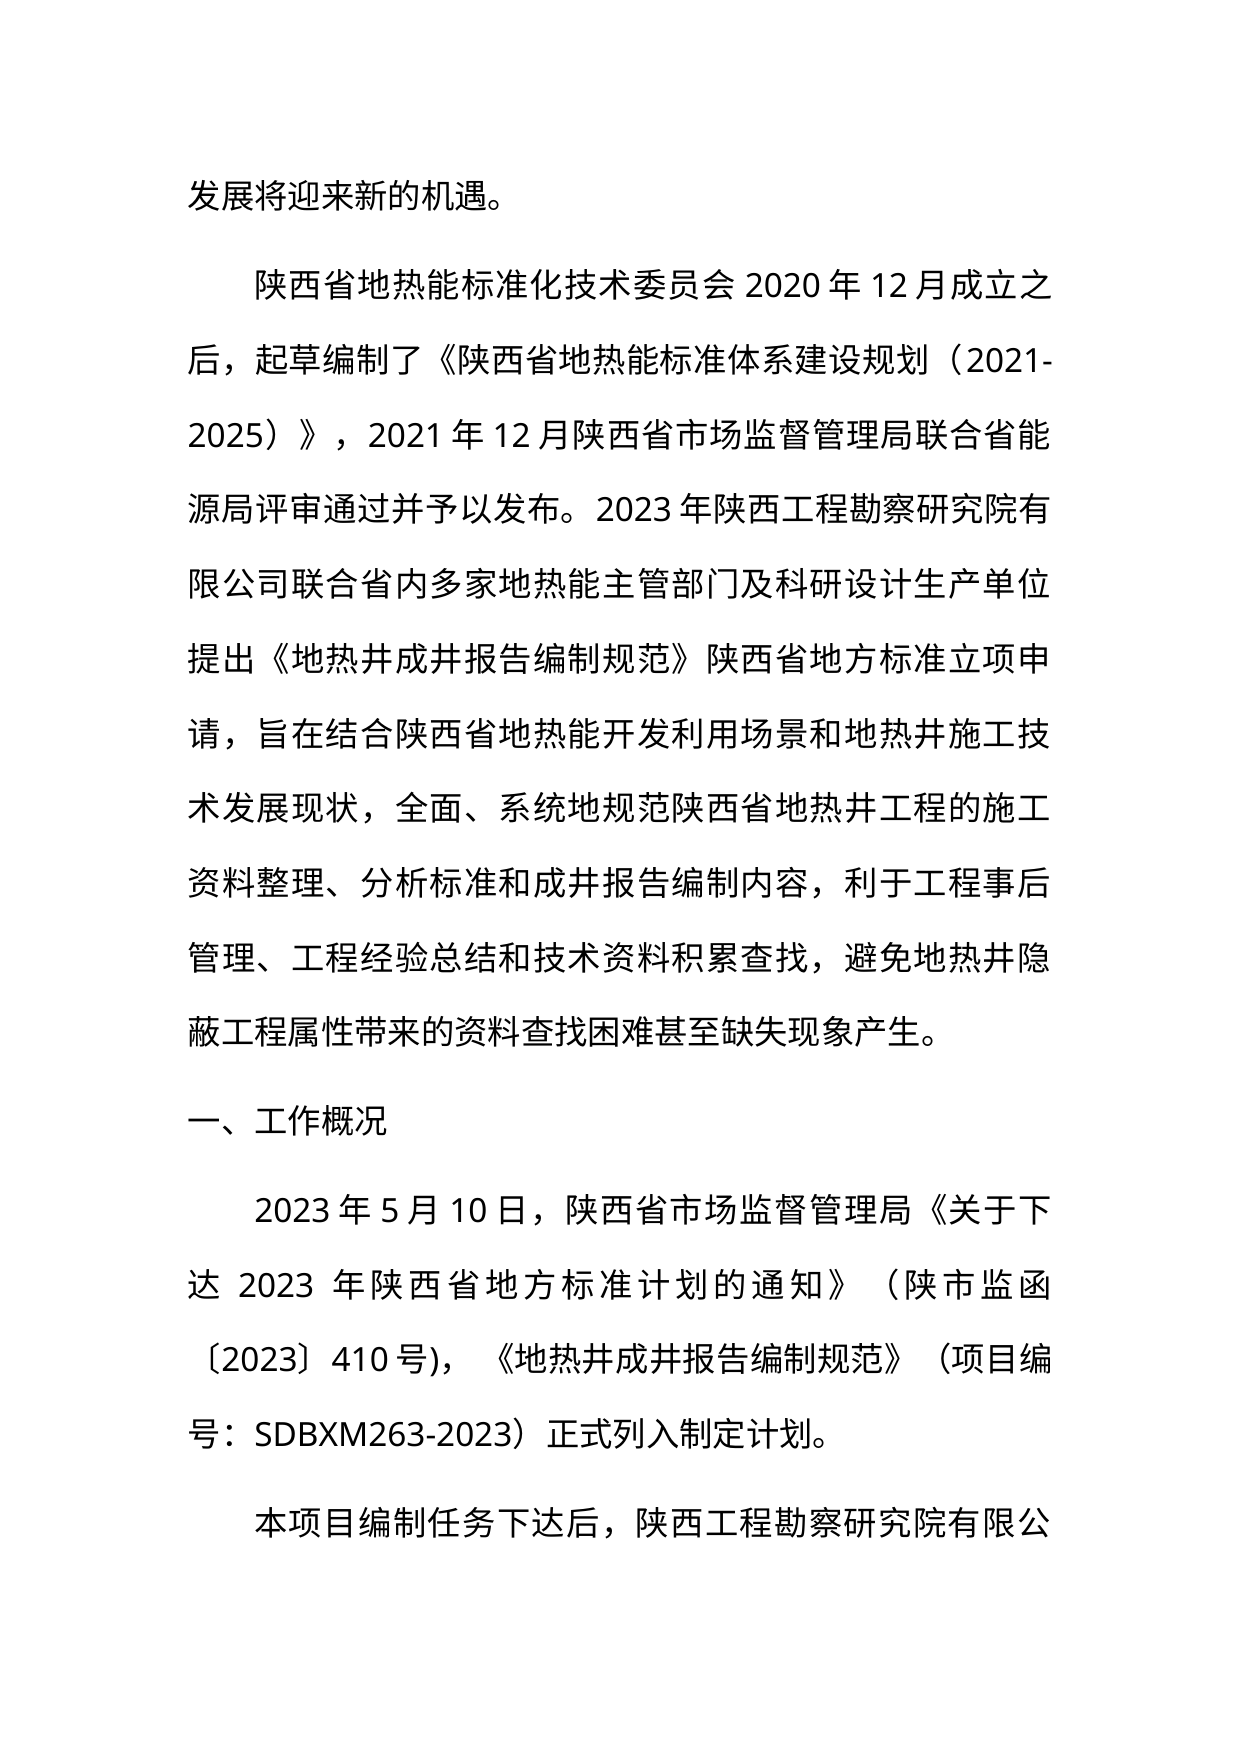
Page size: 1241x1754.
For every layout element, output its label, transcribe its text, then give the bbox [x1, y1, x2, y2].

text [187, 162, 1053, 227]
text 一、工作概况 [187, 1087, 1053, 1152]
text 2023年5月10日，陕西省市场监督管理局《关于下达 2023 年陕西省地方标准计划的通知》（陕市监函〔2023〕410号)， 《地热井成井报告编制规范》（项目编号：SDBXM263-2023）正式列入制定计划。 [187, 1175, 1053, 1464]
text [187, 1488, 1053, 1553]
text 陕西省地热能标准化技术委员会2020年12月成立之后，起草编制了《陕西省地热能标准体系建设规划（2021-2025）》，2021年12月陕西省市场监督管理局联合省能源局评审通过并予以发布。2023年陕西工程勘察研究院有限公司联合省内多家地热能主管部门及科研设计生产单位提出《地热井成井报告编制规范》陕西省地方标准立项申请，旨在结合陕西省地热能开发利用场景和地热井施工技术发展现状，全面、系统地规范陕西省地热井工程的施工资料整理、分析标准和成井报告编制内容，利于工程事后管理、工程经验总结和技术资料积累查找，避免地热井隐蔽工程属性带来的资料查找困难甚至缺失现象产生。 [187, 251, 1053, 1063]
